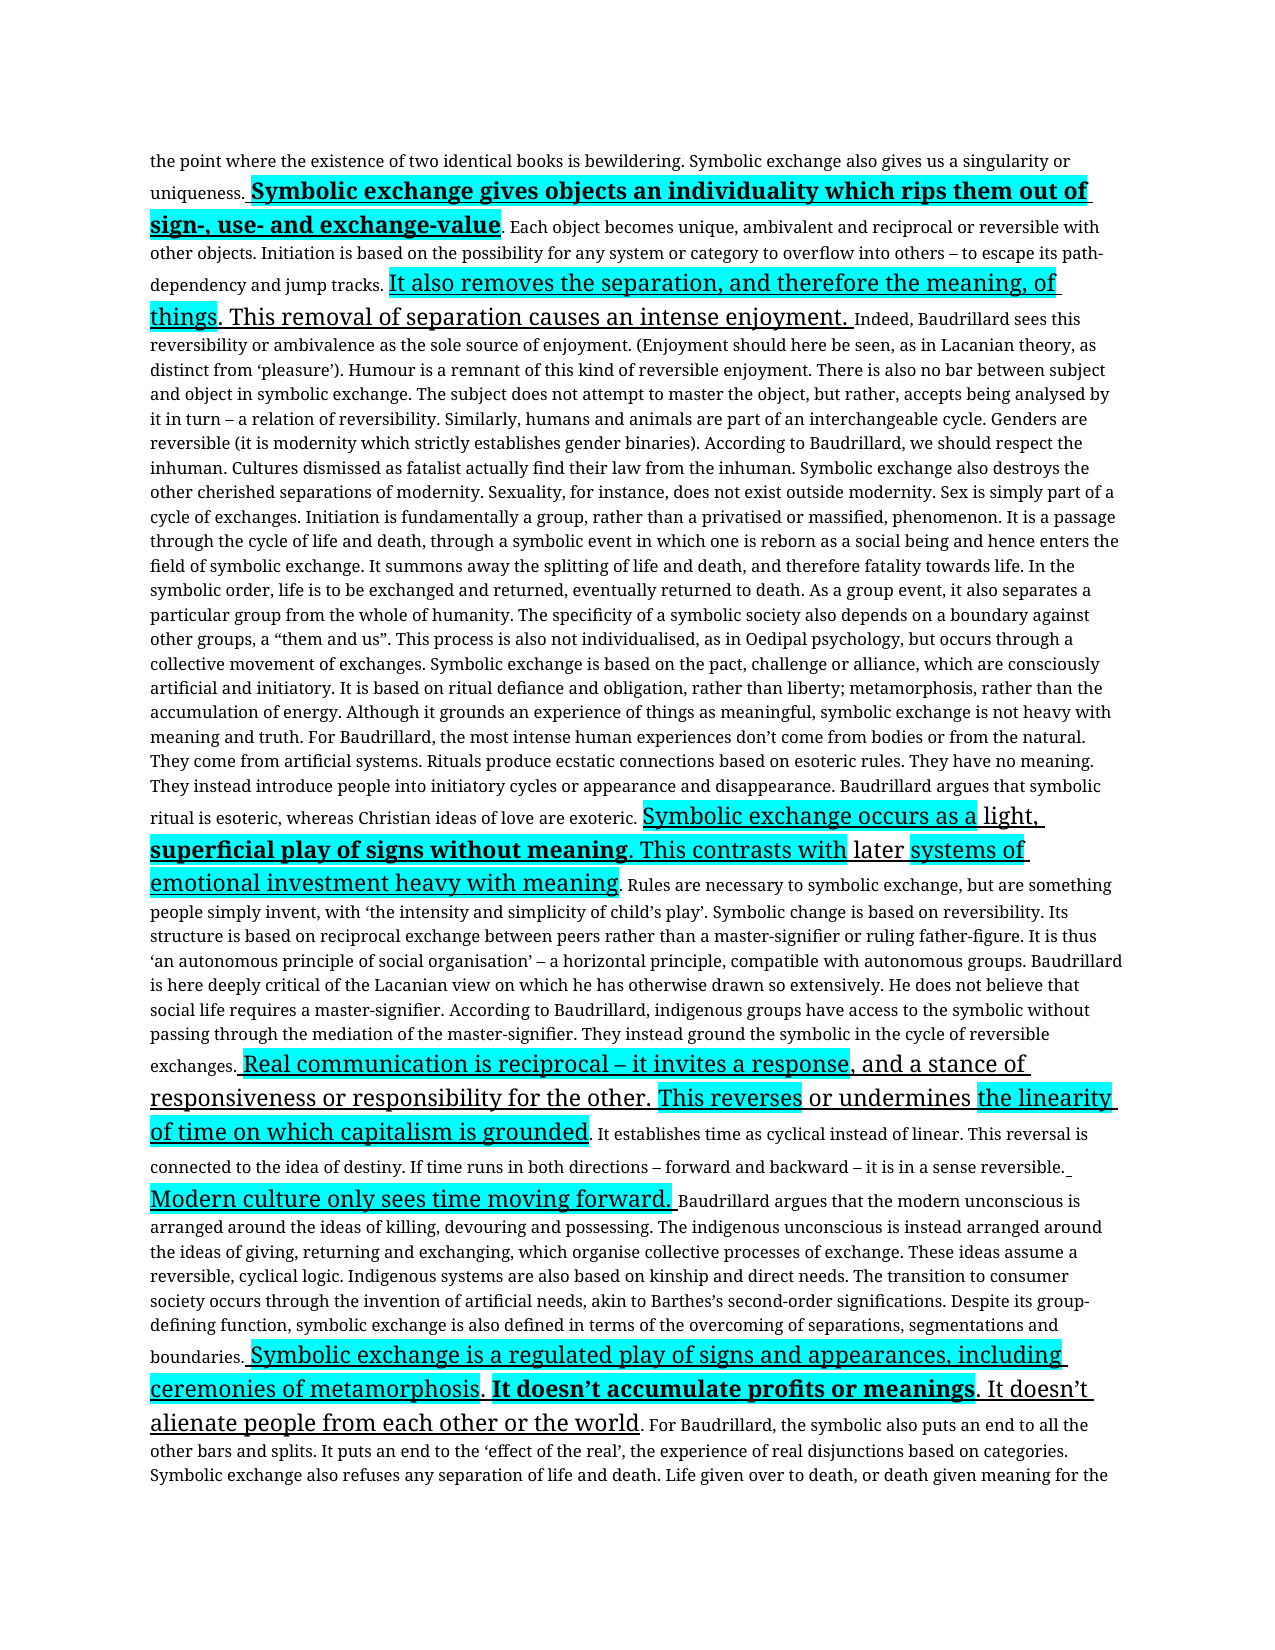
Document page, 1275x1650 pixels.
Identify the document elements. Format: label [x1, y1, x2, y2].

text [150, 150, 1125, 1487]
